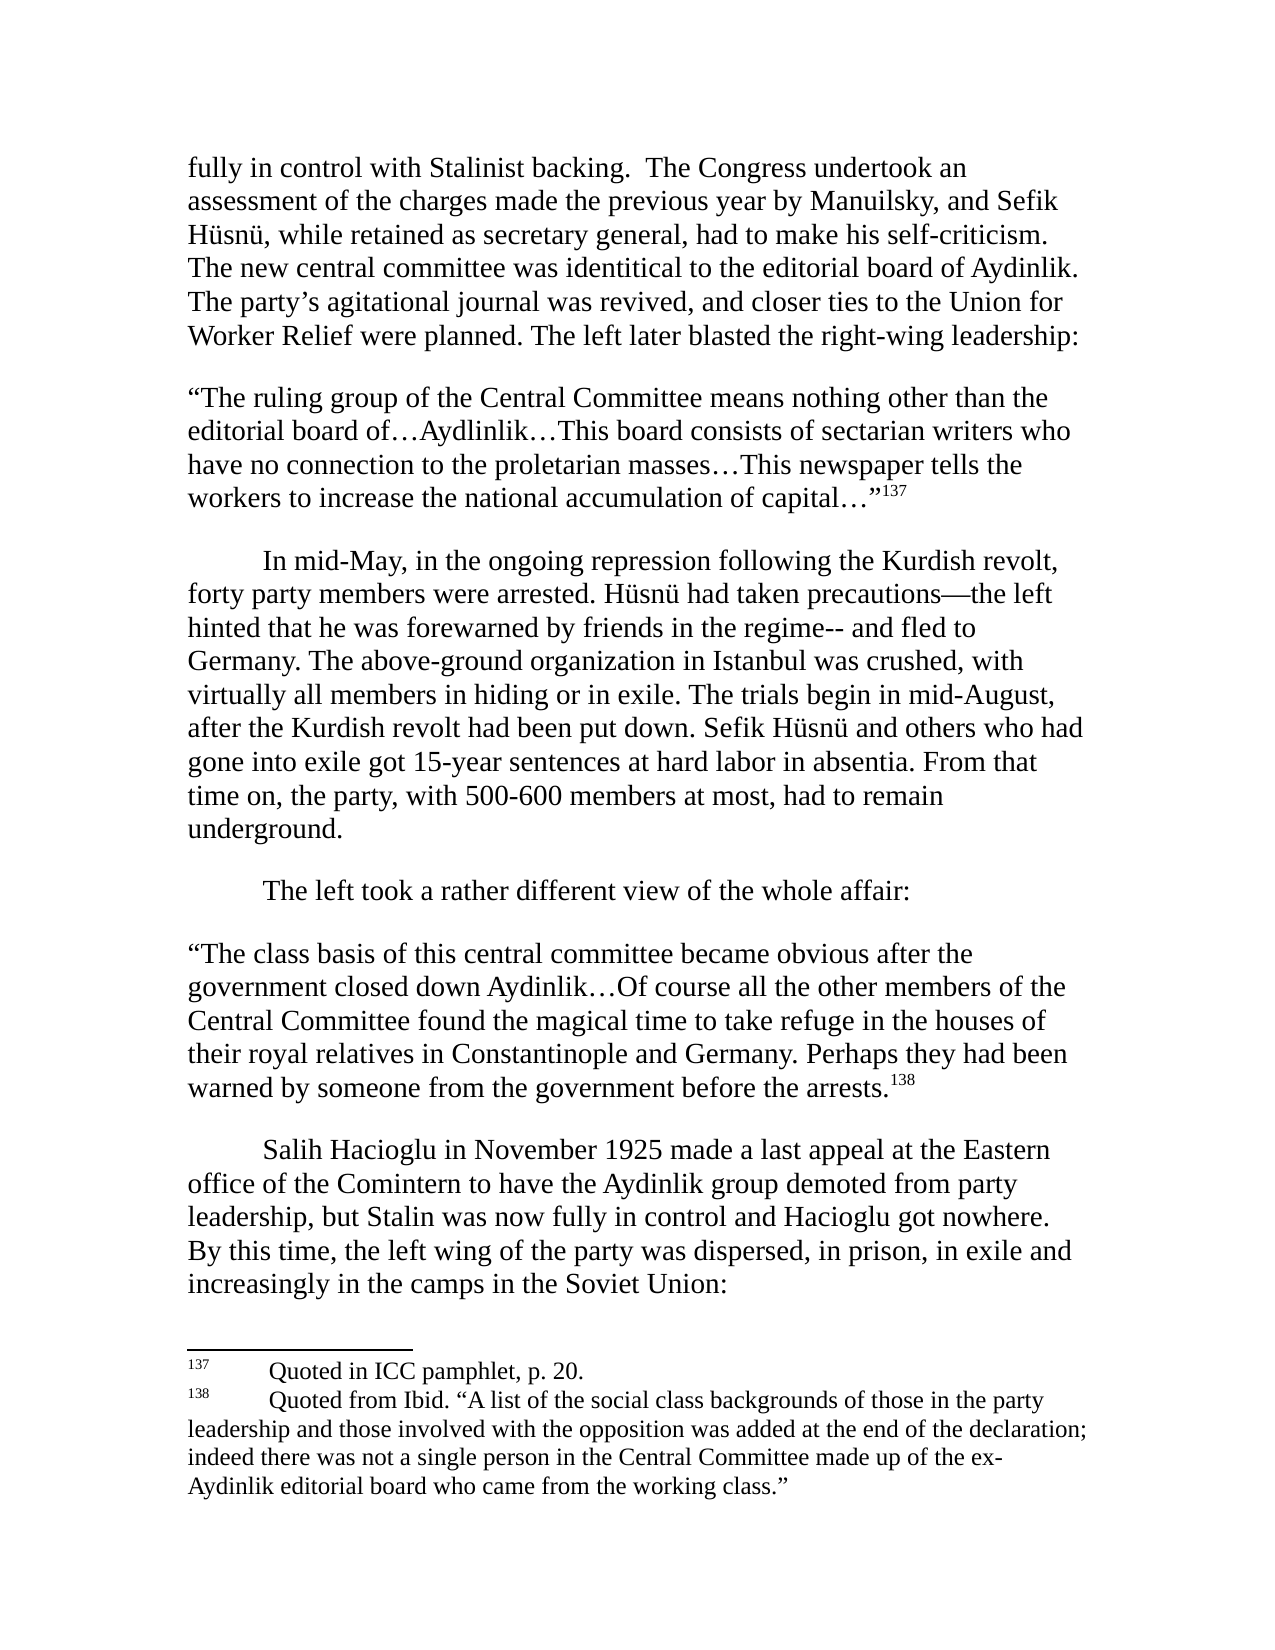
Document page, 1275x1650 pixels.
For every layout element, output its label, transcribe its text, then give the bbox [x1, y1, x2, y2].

text The left took a rather different view of the whole affair: [187, 873, 1087, 907]
text “The class basis of this central committee became obvious after the government closed down Aydinlik…Of course all the other members of the Central Committee found the magical time to take refuge in the houses of their royal relatives in Constantinople and Germany. Perhaps they had been warned by someone from the government before the arrests. [187, 936, 1087, 1103]
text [187, 150, 1087, 351]
text “The ruling group of the Central Committee means nothing other than the editorial board of…Aydlinlik…This board consists of sectarian writers who have no connection to the proletarian masses…This newspaper tells the workers to increase the national accumulation of capital…” [187, 380, 1087, 514]
text Salih Hacioglu in November 1925 made a last appeal at the Eastern office of the Comintern to have the Aydinlik group demoted from party leadership, but Stalin was now fully in control and Hacioglu got nowhere. By this time, the left wing of the party was dispersed, in prison, in exile and increasingly in the camps in the Soviet Union: [187, 1132, 1087, 1300]
text In mid-May, in the ongoing repression following the Kurdish revolt, forty party members were arrested. Hüsnü had taken precautions—the left hinted that he was forewarned by friends in the regime-- and fled to Germany. The above-ground organization in Istanbul was crushed, with virtually all members in hiding or in exile. The trials begin in mid-August, after the Kurdish revolt had been put down. Sefik Hüsnü and others who had gone into exile got 15-year sentences at hard labor in absentia. From that time on, the party, with 500-600 members at most, had to remain underground. [187, 543, 1087, 845]
